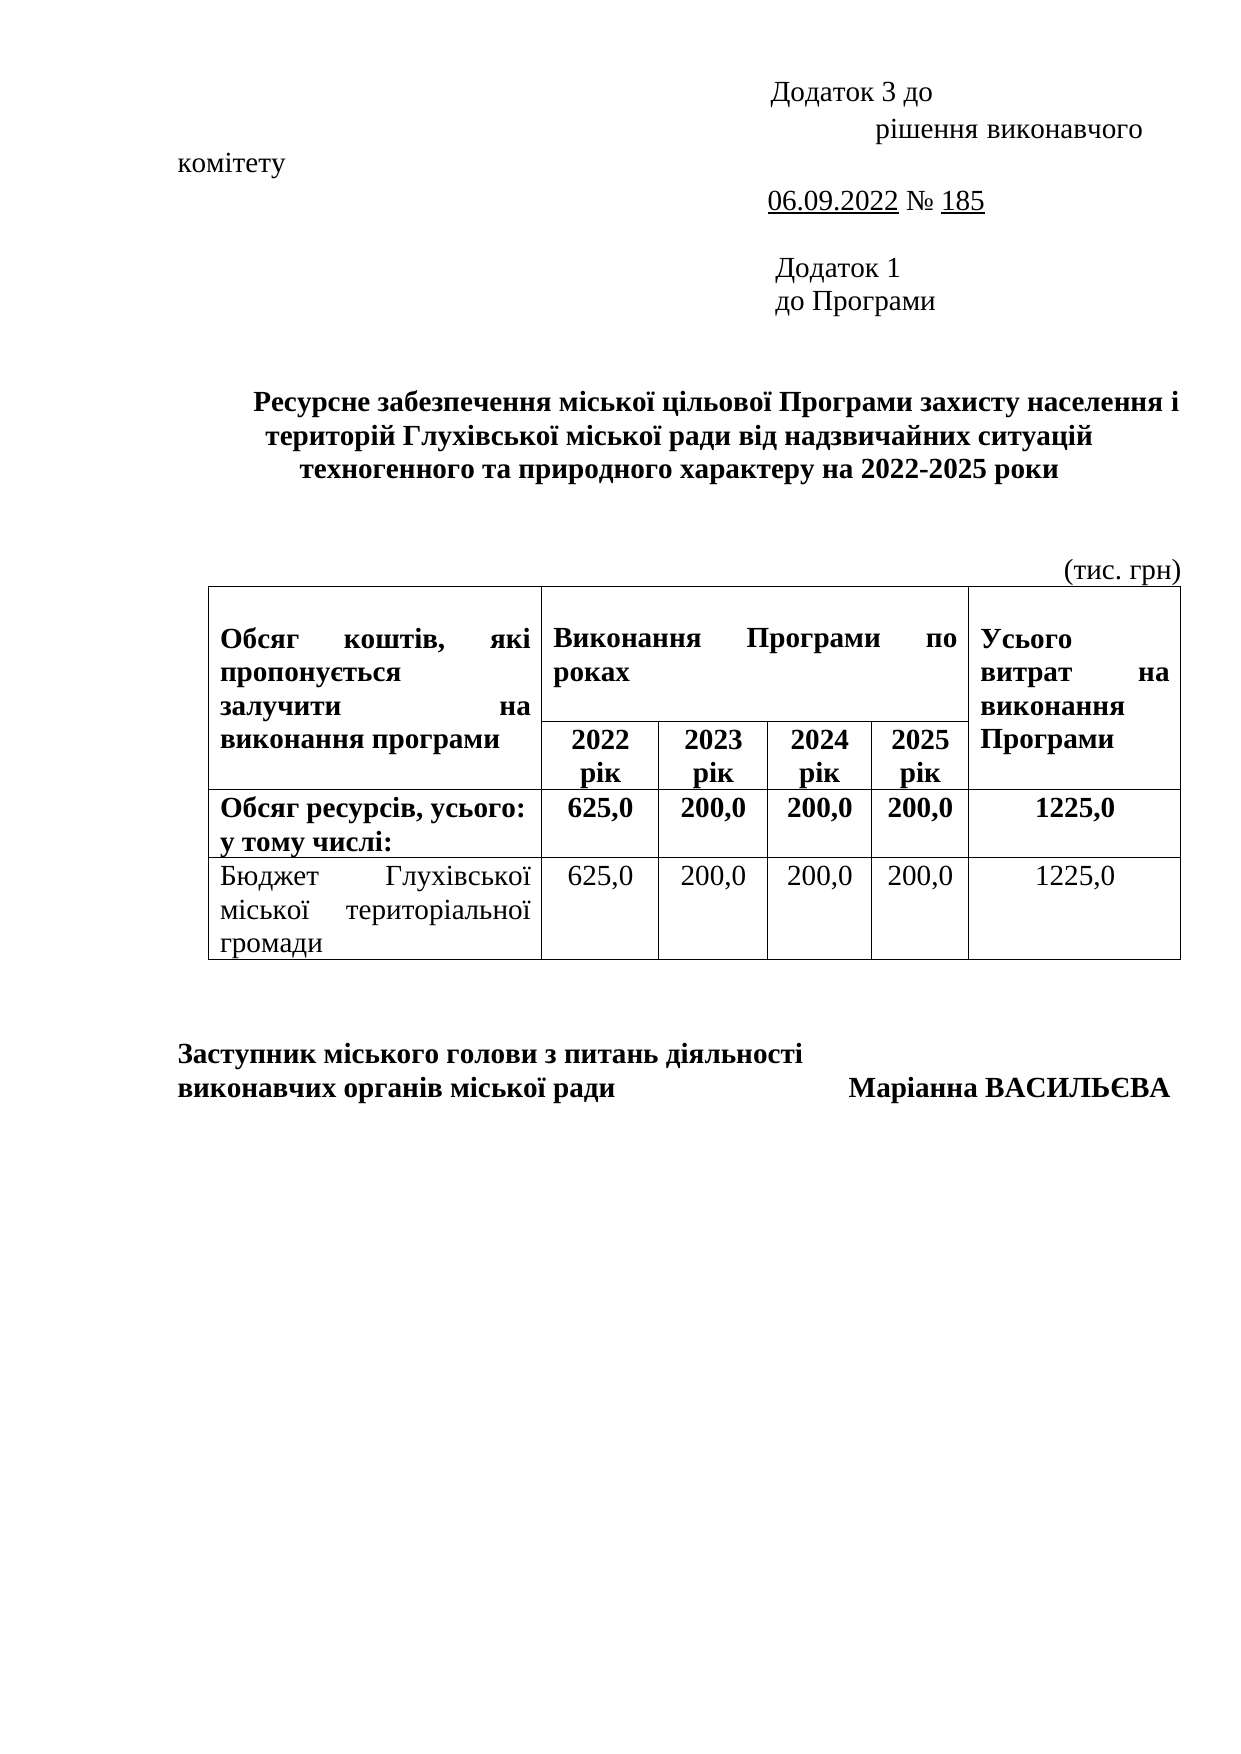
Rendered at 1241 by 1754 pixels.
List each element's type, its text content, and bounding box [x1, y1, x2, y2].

table_cell 2022 рік [542, 722, 658, 789]
text (тис. грн) [177, 518, 1181, 586]
text Ресурсне забезпечення міської цільової Програми захисту населення і територій Глухівської міської ради від надзвичайних ситуацій техногенного та природного характеру на 2022-2025 роки [177, 384, 1181, 485]
table_cell 2025 рік [872, 722, 968, 789]
text до Програми [177, 283, 1181, 317]
subtitle Додаток 3 до [177, 74, 1147, 107]
table_cell Обсяг ресурсів, усього: у тому числі: [209, 790, 541, 857]
table_cell 200,0 [872, 790, 968, 857]
subtitle Заступник міського голови з питань діяльності [177, 1037, 1181, 1070]
table_cell 2023 рік [659, 722, 767, 789]
table_header Обсяг коштів, які пропонується залучити на виконання програми [209, 587, 541, 789]
table_header Виконання Програми по роках [542, 587, 968, 721]
subtitle 06.09.2022 № 185 [177, 183, 1147, 216]
table_cell 1225,0 [969, 858, 1180, 959]
table_cell 1225,0 [969, 790, 1180, 857]
table_cell 2024 рік [768, 722, 871, 789]
table_cell 200,0 [659, 790, 767, 857]
table_cell 625,0 [542, 790, 658, 857]
table_cell 200,0 [768, 858, 871, 959]
table_cell 200,0 [872, 858, 968, 959]
table_cell 200,0 [768, 790, 871, 857]
table_cell 625,0 [542, 858, 658, 959]
table_cell Бюджет Глухівської міської територіальної громади [209, 858, 541, 959]
table_cell 200,0 [659, 858, 767, 959]
text Додаток 1 [177, 250, 1181, 283]
subtitle рішення виконавчого комітету [177, 112, 1147, 179]
table_header Усього витрат на виконання Програми [969, 587, 1180, 789]
text виконавчих органів міської ради Маріанна ВАСИЛЬЄВА [177, 1070, 1181, 1104]
